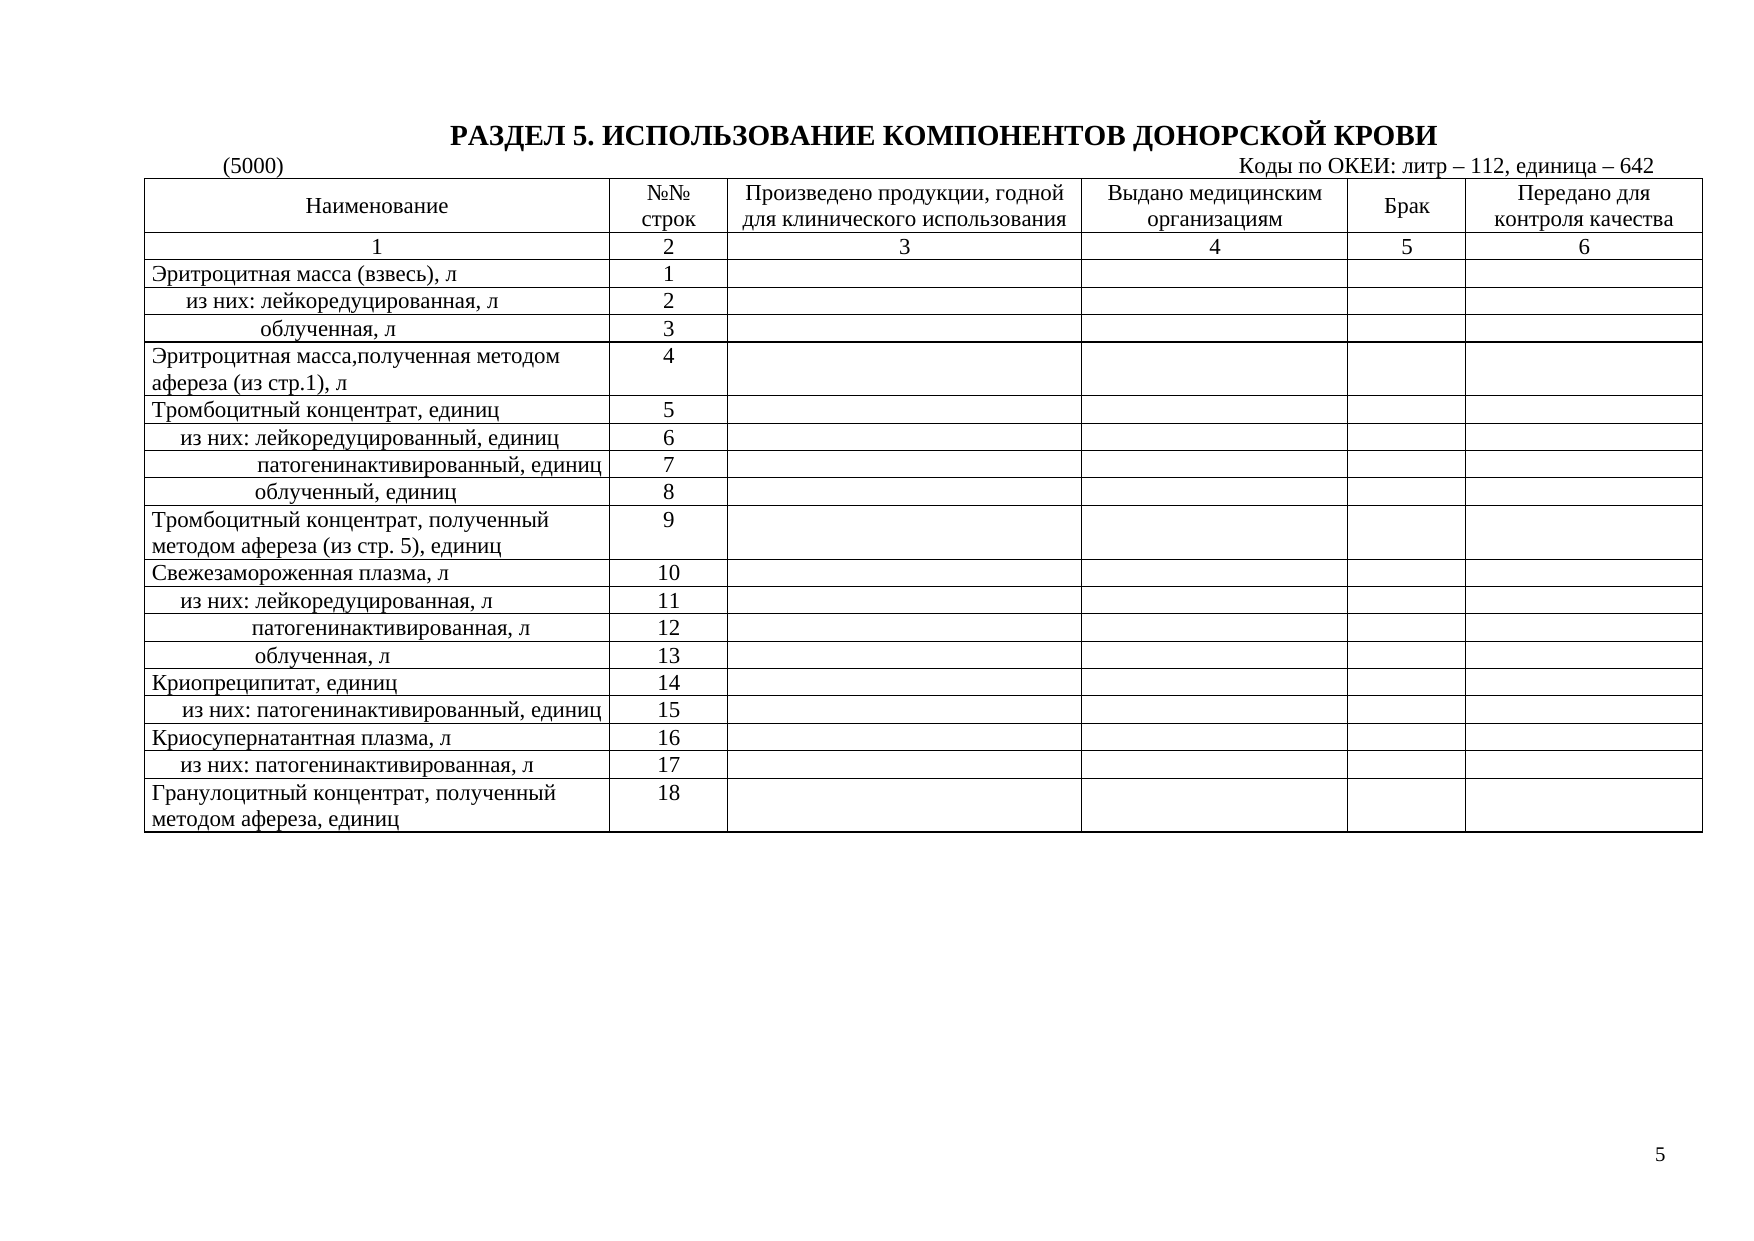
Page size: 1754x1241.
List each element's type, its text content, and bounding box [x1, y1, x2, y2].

table_cell 7 [610, 451, 727, 477]
table_cell [1082, 751, 1347, 778]
table_cell [1348, 288, 1465, 314]
table_cell [728, 560, 1081, 586]
table_cell [1348, 506, 1465, 558]
table_cell [1348, 642, 1465, 668]
table_cell [1348, 614, 1465, 641]
table_cell [1082, 560, 1347, 586]
table_cell 8 [610, 478, 727, 505]
table_cell 1 [145, 233, 609, 259]
table_cell [1466, 478, 1702, 505]
table_cell Гранулоцитный концентрат, полученный методом афереза, единиц [145, 779, 609, 831]
table_cell [1082, 260, 1347, 287]
table_cell 6 [1466, 233, 1702, 259]
table_cell [728, 587, 1081, 613]
text (5000) Коды по ОКЕИ: литр – 112, единица – 642 [223, 152, 1665, 178]
table_cell [1348, 751, 1465, 778]
table_cell [1348, 560, 1465, 586]
table_cell [728, 396, 1081, 422]
table_header Произведено продукции, годной для клинического использования [728, 179, 1081, 232]
table_cell [1348, 478, 1465, 505]
table_cell [1082, 779, 1347, 831]
table_cell 2 [610, 233, 727, 259]
table_cell [1082, 642, 1347, 668]
table_cell 4 [610, 343, 727, 395]
table_cell 4 [1082, 233, 1347, 259]
table_cell 16 [610, 724, 727, 750]
table_cell [728, 642, 1081, 668]
table_cell [728, 751, 1081, 778]
table_cell [728, 506, 1081, 558]
table_cell из них: лейкоредуцированная, л [145, 587, 609, 613]
table_cell [1082, 424, 1347, 450]
table_cell облученный, единиц [145, 478, 609, 505]
table_cell [1466, 779, 1702, 831]
table_cell патогенинактивированная, л [145, 614, 609, 641]
table_cell 17 [610, 751, 727, 778]
table_cell [1348, 724, 1465, 750]
table_cell [1348, 587, 1465, 613]
table_cell [1082, 478, 1347, 505]
table_cell 12 [610, 614, 727, 641]
table_cell [1348, 669, 1465, 695]
table_cell Эритроцитная масса (взвесь), л [145, 260, 609, 287]
table_cell [1082, 669, 1347, 695]
table_cell 9 [610, 506, 727, 558]
table_cell [1348, 315, 1465, 341]
table_cell Эритроцитная масса,полученная методом афереза (из стр.1), л [145, 343, 609, 395]
table_cell 2 [610, 288, 727, 314]
table_cell [1348, 260, 1465, 287]
table_cell [728, 288, 1081, 314]
table_cell [1082, 396, 1347, 422]
table_cell [728, 696, 1081, 723]
table_cell [1348, 396, 1465, 422]
table_cell облученная, л [145, 642, 609, 668]
table_cell [1082, 451, 1347, 477]
table_cell 5 [1348, 233, 1465, 259]
table_cell [1082, 288, 1347, 314]
table_cell 3 [728, 233, 1081, 259]
table_cell 15 [610, 696, 727, 723]
table_cell Криопреципитат, единиц [145, 669, 609, 695]
table_cell [1466, 343, 1702, 395]
table_cell [1082, 315, 1347, 341]
table_cell [1348, 779, 1465, 831]
table_cell [1082, 614, 1347, 641]
table_cell [728, 724, 1081, 750]
table_cell [1466, 587, 1702, 613]
table_cell [1348, 424, 1465, 450]
table_header Брак [1348, 179, 1465, 232]
table_cell [1348, 696, 1465, 723]
table_cell из них: патогенинактивированная, л [145, 751, 609, 778]
table_cell Криосупернатантная плазма, л [145, 724, 609, 750]
table_cell патогенинактивированный, единиц [145, 451, 609, 477]
table_cell [1082, 696, 1347, 723]
table_cell [1082, 724, 1347, 750]
table_cell 11 [610, 587, 727, 613]
table_cell [1466, 315, 1702, 341]
table_cell 3 [610, 315, 727, 341]
table_cell [1466, 451, 1702, 477]
table_cell [728, 451, 1081, 477]
table_cell [1348, 451, 1465, 477]
table_cell Тромбоцитный концентрат, полученный методом афереза (из стр. 5), единиц [145, 506, 609, 558]
table_cell 10 [610, 560, 727, 586]
table_cell Свежезамороженная плазма, л [145, 560, 609, 586]
table_cell [1348, 343, 1465, 395]
table_cell 13 [610, 642, 727, 668]
table_header Передано для контроля качества [1466, 179, 1702, 232]
table_cell [728, 343, 1081, 395]
table_header №№ строк [610, 179, 727, 232]
table_cell 1 [610, 260, 727, 287]
table_cell облученная, л [145, 315, 609, 341]
table_cell [728, 478, 1081, 505]
table_cell [728, 614, 1081, 641]
table_cell [1466, 396, 1702, 422]
table_cell [1082, 506, 1347, 558]
table_cell из них: лейкоредуцированный, единиц [145, 424, 609, 450]
table_header Выдано медицинским организациям [1082, 179, 1347, 232]
table_cell [728, 260, 1081, 287]
table_cell [1466, 614, 1702, 641]
table_cell Тромбоцитный концентрат, единиц [145, 396, 609, 422]
table_cell 18 [610, 779, 727, 831]
table_cell из них: патогенинактивированный, единиц [145, 696, 609, 723]
table_cell [728, 779, 1081, 831]
table_header Наименование [145, 179, 609, 232]
table_cell [1082, 587, 1347, 613]
table_cell [1466, 696, 1702, 723]
table_cell [1466, 751, 1702, 778]
table_cell [1466, 724, 1702, 750]
table_cell [1466, 669, 1702, 695]
table_cell [1082, 343, 1347, 395]
table_cell [1466, 560, 1702, 586]
table_cell [728, 669, 1081, 695]
table_cell [1466, 506, 1702, 558]
table_cell 6 [610, 424, 727, 450]
table_cell [1466, 642, 1702, 668]
text РАЗДЕЛ 5. ИСПОЛЬЗОВАНИЕ КОМПОНЕНТОВ ДОНОРСКОЙ КРОВИ [223, 118, 1665, 152]
table_cell 14 [610, 669, 727, 695]
table_cell [1466, 424, 1702, 450]
table_cell [728, 424, 1081, 450]
table_cell 5 [610, 396, 727, 422]
table_cell из них: лейкоредуцированная, л [145, 288, 609, 314]
table_cell [728, 315, 1081, 341]
table_cell [1466, 288, 1702, 314]
table_cell [1466, 260, 1702, 287]
